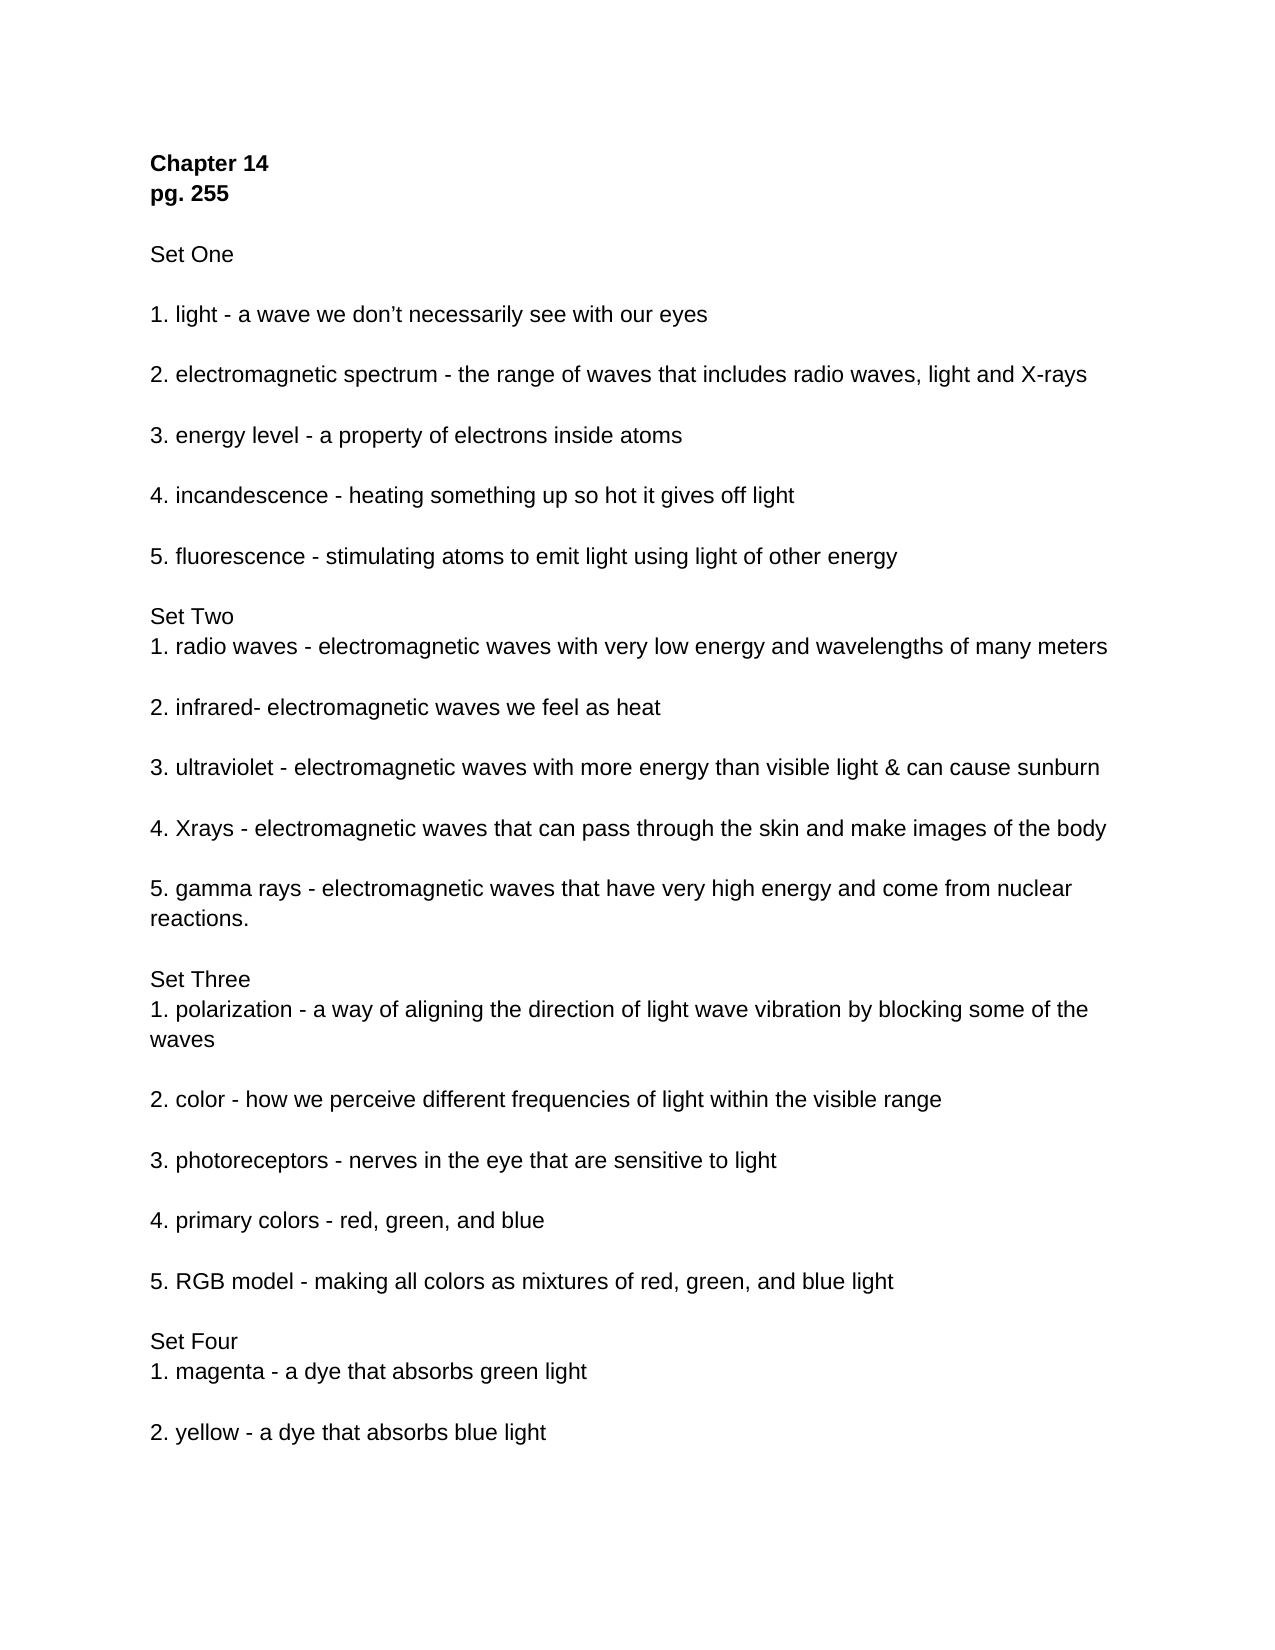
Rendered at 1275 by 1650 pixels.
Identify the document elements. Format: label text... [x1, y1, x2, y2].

text 1. polarization - a way of aligning the direction of light wave vibration by blocking some of the waves [150, 996, 1125, 1052]
text 3. photoreceptors - nerves in the eye that are sensitive to light [150, 1147, 1125, 1173]
text 1. magenta - a dye that absorbs green light [150, 1358, 1125, 1385]
text 5. gamma rays - electromagnetic waves that have very high energy and come from nuclear reactions. [150, 875, 1125, 932]
text 1. radio waves - electromagnetic waves with very low energy and wavelengths of many meters [150, 633, 1125, 660]
text 2. yellow - a dye that absorbs blue light [150, 1419, 1125, 1445]
text 4. primary colors - red, green, and blue [150, 1207, 1125, 1234]
text Set Two [150, 603, 1125, 629]
text 5. fluorescence - stimulating atoms to emit light using light of other energy [150, 543, 1125, 569]
text 4. incandescence - heating something up so hot it gives off light [150, 482, 1125, 509]
text Set One [150, 241, 1125, 267]
text Set Three [150, 966, 1125, 992]
text 1. light - a wave we don’t necessarily see with our eyes [150, 301, 1125, 327]
text 3. energy level - a property of electrons inside atoms [150, 422, 1125, 448]
text Chapter 14 [150, 150, 1125, 176]
text 2. electromagnetic spectrum - the range of waves that includes radio waves, light and X-rays [150, 361, 1125, 388]
text pg. 255 [150, 180, 1125, 207]
text Set Four [150, 1328, 1125, 1354]
text 2. infrared- electromagnetic waves we feel as heat [150, 694, 1125, 720]
text 2. color - how we perceive different frequencies of light within the visible range [150, 1086, 1125, 1113]
text 3. ultraviolet - electromagnetic waves with more energy than visible light & can cause sunburn [150, 754, 1125, 781]
text 5. RGB model - making all colors as mixtures of red, green, and blue light [150, 1268, 1125, 1294]
text 4. Xrays - electromagnetic waves that can pass through the skin and make images of the body [150, 814, 1125, 841]
